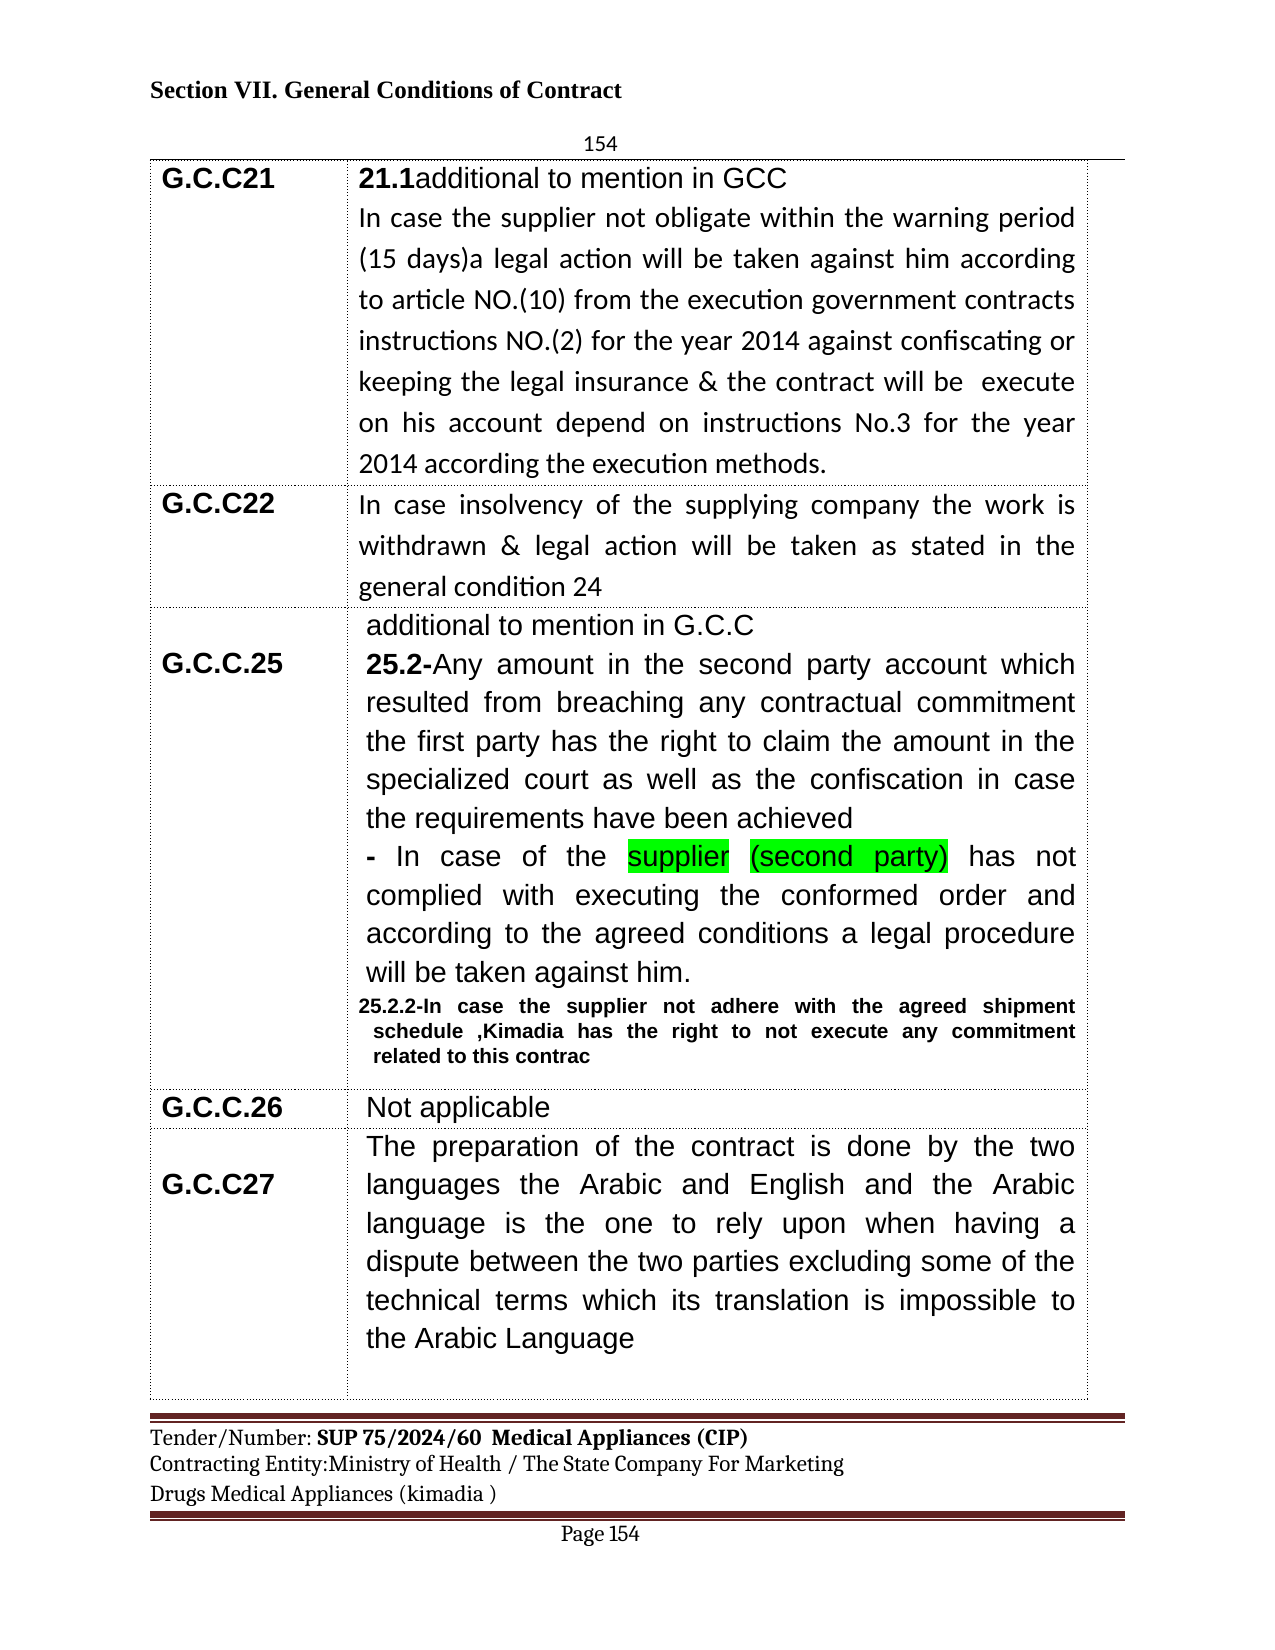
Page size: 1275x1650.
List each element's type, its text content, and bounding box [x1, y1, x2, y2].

table_cell G.C.C22 [150, 485, 347, 607]
table_cell G.C.C21 [150, 160, 347, 485]
table_cell G.C.C.25 [150, 607, 347, 1089]
table_cell G.C.C27 G.C.C28 [150, 1128, 347, 1399]
table_cell additional to mention in G.C.C 25.2-Any amount in the second party account which resulted from breaching any contractual commitment the first party has the right to claim the amount in the specialized court as well as the confiscation in case the requirements have been achieved - In case of the supplier (second party) has not complied with executing the conformed order and according to the agreed conditions a legal procedure will be taken against him. 25.2.2-In case the supplier not adhere with the agreed shipment schedule ,Kimadia has the right to not execute any commitment related to this contrac [347, 607, 1088, 1089]
table_cell In case insolvency of the supplying company the work is withdrawn & legal action will be taken as stated in the general condition 24 [347, 485, 1088, 607]
table_cell Not applicable [347, 1089, 1088, 1128]
table_cell G.C.C.26 [150, 1089, 347, 1128]
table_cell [347, 1128, 1088, 1399]
table_cell 21.1additional to mention in GCC In case the supplier not obligate within the warning period (15 days)a legal action will be taken against him according to article NO.(10) from the execution government contracts instructions NO.(2) for the year 2014 against confiscating or keeping the legal insurance & the contract will be execute on his account depend on instructions No.3 for the year 2014 according the execution methods. [347, 160, 1088, 485]
